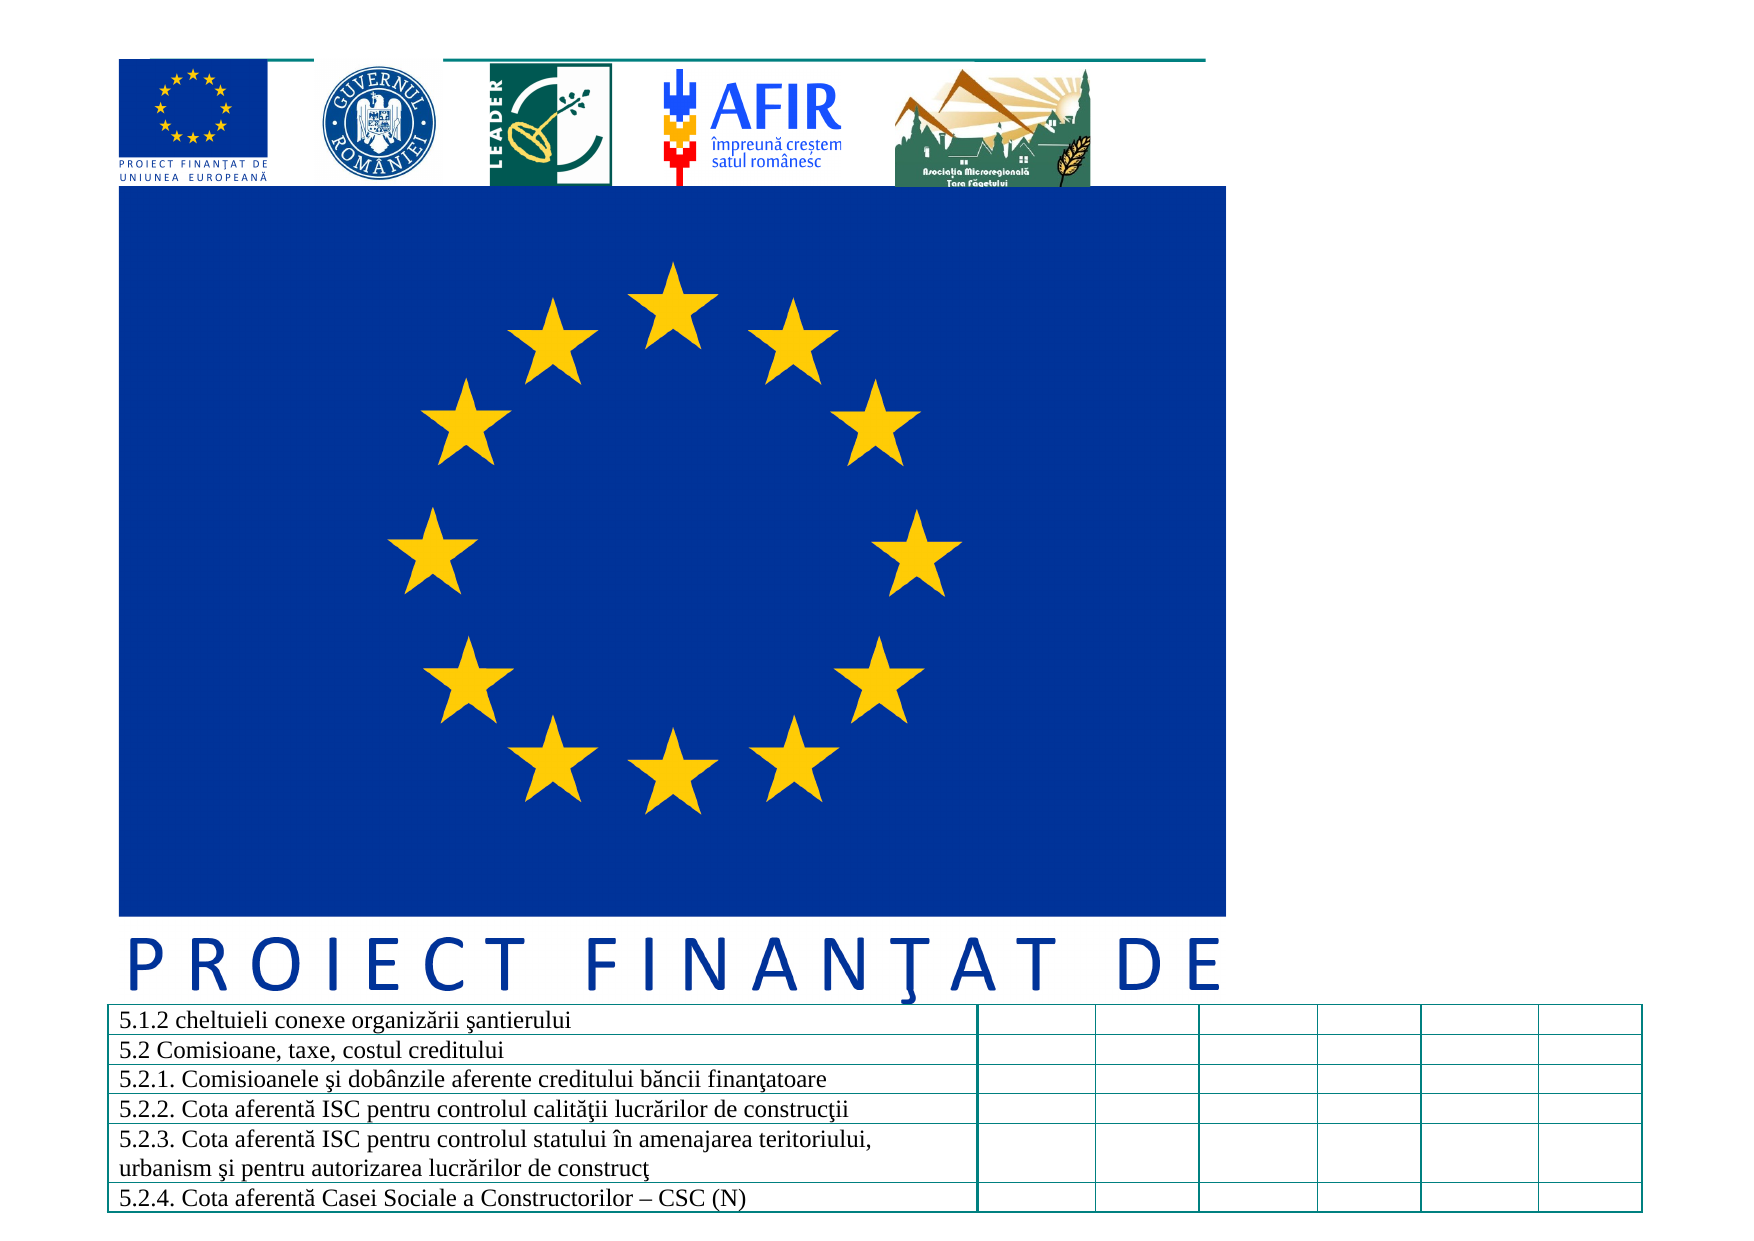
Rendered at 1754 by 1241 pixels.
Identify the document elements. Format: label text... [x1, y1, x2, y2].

table_cell [1422, 1005, 1538, 1034]
table_cell [979, 1005, 1095, 1034]
table_cell [1422, 1124, 1538, 1182]
table_cell [1318, 1065, 1420, 1093]
table_cell [1200, 1124, 1317, 1182]
table_cell [1318, 1035, 1420, 1063]
table_cell [1539, 1065, 1641, 1093]
table_cell [1539, 1035, 1641, 1063]
table_cell 5.2.1. Comisioanele şi dobânzile aferente creditului băncii finanţatoare [109, 1065, 976, 1093]
table_cell [1539, 1183, 1641, 1211]
table_cell [1318, 1124, 1420, 1182]
table_cell [979, 1065, 1095, 1093]
table_cell [1200, 1183, 1317, 1211]
table_cell [1318, 1183, 1420, 1211]
table_cell [1096, 1183, 1198, 1211]
table_cell [979, 1183, 1095, 1211]
table_cell [1200, 1005, 1317, 1034]
table_cell [1096, 1035, 1198, 1063]
table_cell 5.2.2. Cota aferentă ISC pentru controlul calităţii lucrărilor de construcţii [109, 1094, 976, 1123]
table_cell 5.1.2 cheltuieli conexe organizării şantierului [109, 1005, 976, 1034]
table_cell [1318, 1005, 1420, 1034]
picture [893, 69, 1091, 185]
table_cell [1539, 1094, 1641, 1123]
table_cell [1318, 1094, 1420, 1123]
table_cell [1422, 1065, 1538, 1093]
table_cell [1200, 1035, 1317, 1063]
table_cell 5.2.3. Cota aferentă ISC pentru controlul statului în amenajarea teritoriului, urbanism şi pentru autorizarea lucrărilor de construcţ [109, 1124, 976, 1182]
table_cell [979, 1124, 1095, 1182]
table_cell [1200, 1094, 1317, 1123]
table_cell [1200, 1065, 1317, 1093]
table_cell [1096, 1065, 1198, 1093]
table_cell [979, 1094, 1095, 1123]
picture [118, 58, 1227, 1004]
table_cell 5.2.4. Cota aferentă Casei Sociale a Constructorilor – CSC (N) [109, 1183, 976, 1211]
table_cell [1096, 1124, 1198, 1182]
table_cell [1096, 1094, 1198, 1123]
table_cell 5.2 Comisioane, taxe, costul creditului [109, 1035, 976, 1063]
table_cell [1539, 1124, 1641, 1182]
table_cell [1539, 1005, 1641, 1034]
table_cell [1422, 1035, 1538, 1063]
table_cell [1422, 1094, 1538, 1123]
table_cell [979, 1035, 1095, 1063]
table_cell [1422, 1183, 1538, 1211]
table_cell [1096, 1005, 1198, 1034]
